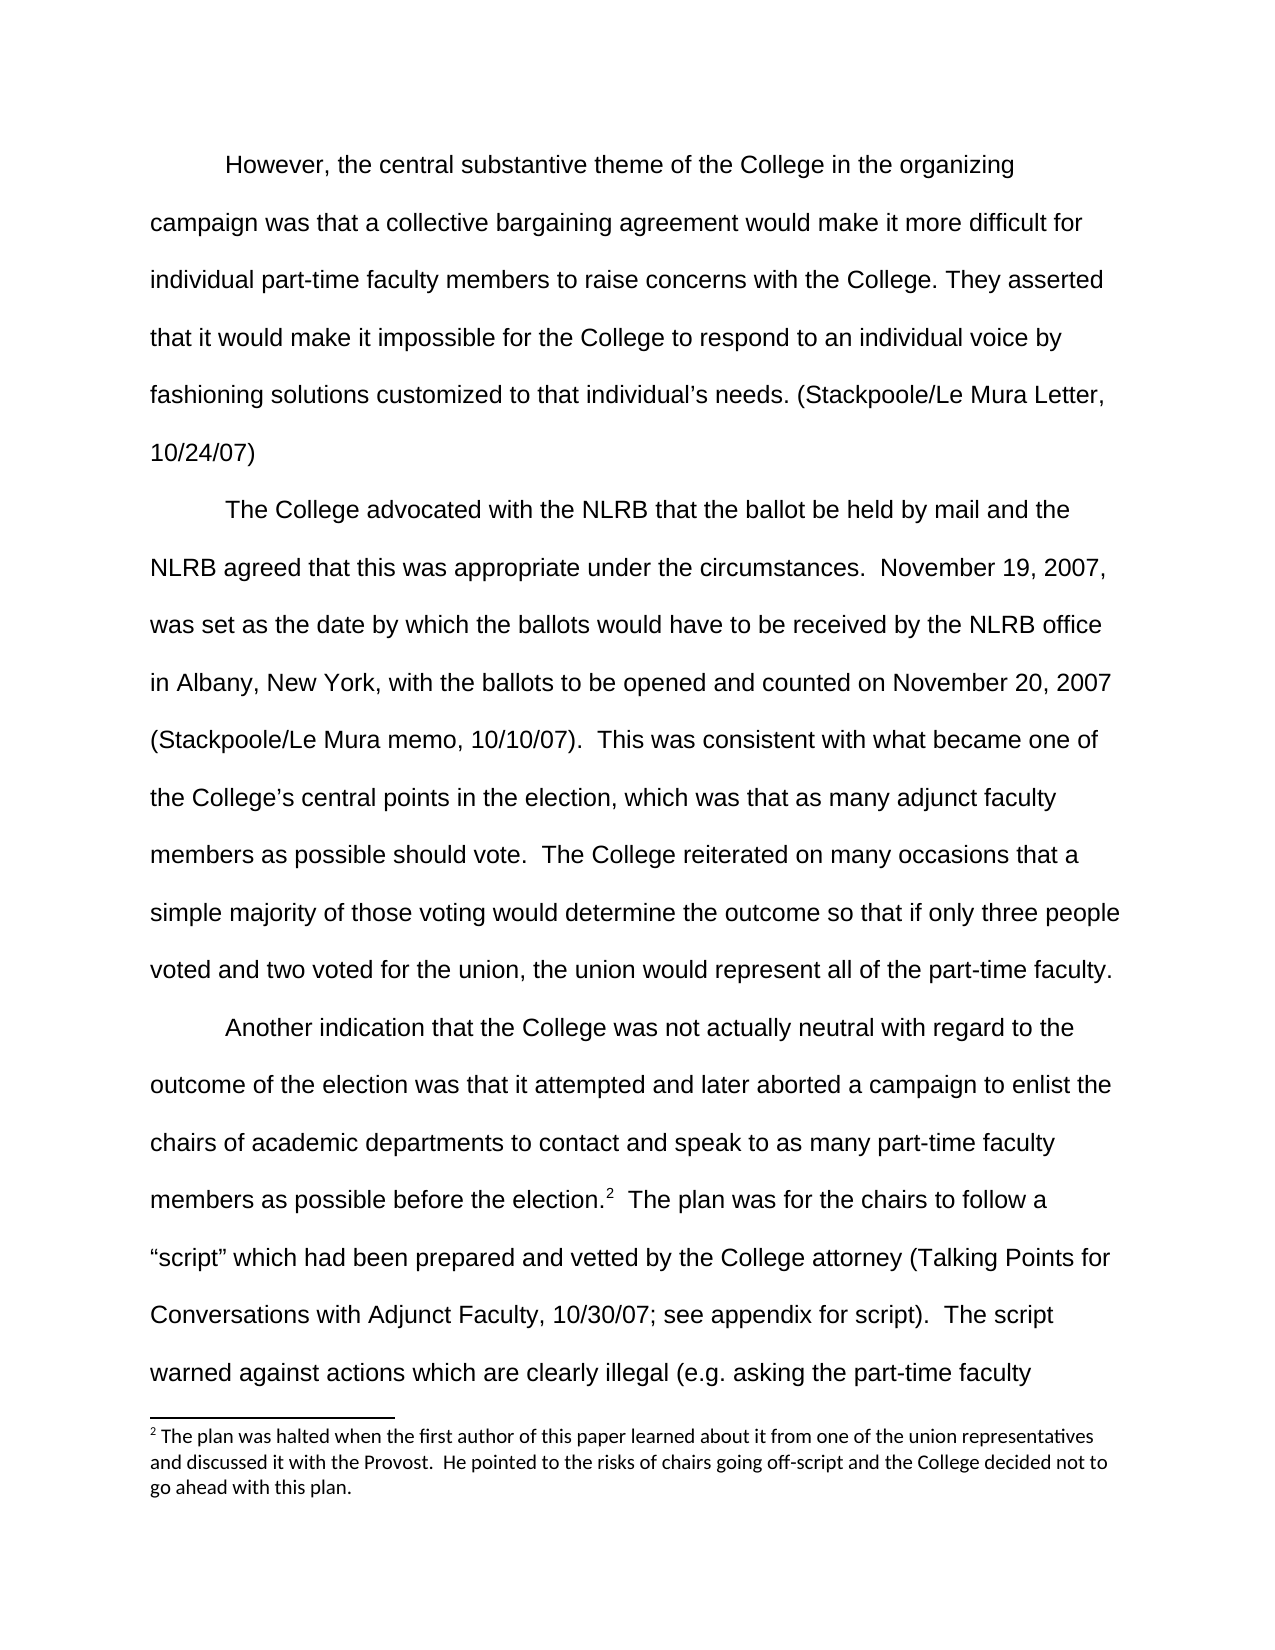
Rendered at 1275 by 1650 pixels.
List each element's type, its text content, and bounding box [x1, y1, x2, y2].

text However, the central substantive theme of the College in the organizing campaign was that a collective bargaining agreement would make it more difficult for individual part-time faculty members to raise concerns with the College. They asserted that it would make it impossible for the College to respond to an individual voice by fashioning solutions customized to that individual’s needs. (Stackpoole/Le Mura Letter, 10/24/07) [150, 150, 1125, 466]
text The College advocated with the NLRB that the ballot be held by mail and the NLRB agreed that this was appropriate under the circumstances. November 19, 2007, was set as the date by which the ballots would have to be received by the NLRB office in Albany, New York, with the ballots to be opened and counted on November 20, 2007 (Stackpoole/Le Mura memo, 10/10/07). This was consistent with what became one of the College’s central points in the election, which was that as many adjunct faculty members as possible should vote. The College reiterated on many occasions that a simple majority of those voting would determine the outcome so that if only three people voted and two voted for the union, the union would represent all of the part-time faculty. [150, 495, 1125, 984]
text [150, 1012, 1125, 1386]
